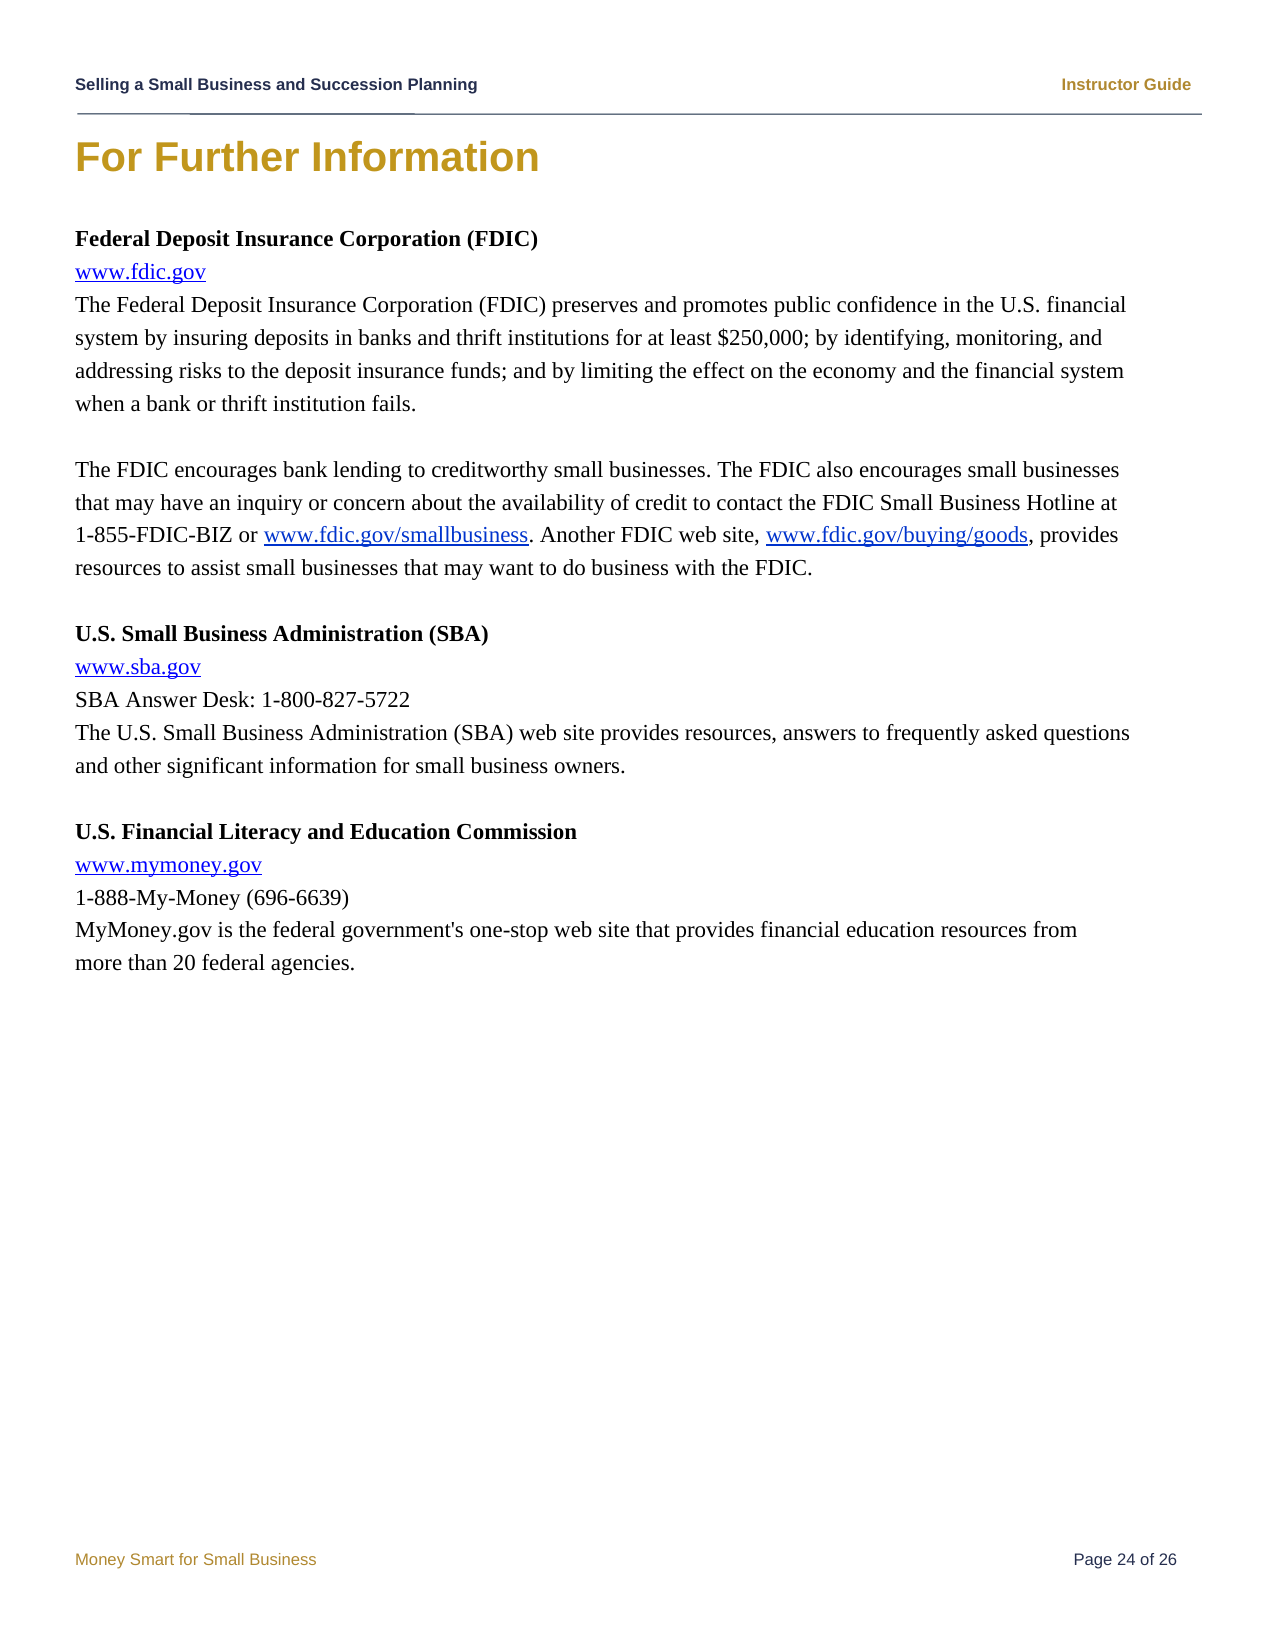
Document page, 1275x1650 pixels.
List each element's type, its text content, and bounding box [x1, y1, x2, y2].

text www.fdic.gov [75, 258, 1131, 284]
text The FDIC encourages bank lending to creditworthy small businesses. The FDIC also encourages small businesses that may have an inquiry or concern about the availability of credit to contact the FDIC Small Business Hotline at 1-855-FDIC-BIZ or www.fdic.gov/smallbusiness. Another FDIC web site, www.fdic.gov/buying/goods, provides resources to assist small businesses that may want to do business with the FDIC. [75, 456, 1131, 581]
text www.sba.gov [75, 653, 1131, 679]
subtitle For Further Information [75, 132, 1200, 180]
text 1-888-My-Money (696-6639) [75, 883, 1131, 910]
text U.S. Small Business Administration (SBA) [75, 620, 1131, 647]
text Federal Deposit Insurance Corporation (FDIC) [75, 225, 1131, 252]
text U.S. Financial Literacy and Education Commission [75, 818, 1131, 844]
text MyMoney.gov is the federal government's one-stop web site that provides financial education resources from more than 20 federal agencies. [75, 916, 1131, 976]
text The Federal Deposit Insurance Corporation (FDIC) preserves and promotes public confidence in the U.S. financial system by insuring deposits in banks and thrift institutions for at least $250,000; by identifying, monitoring, and addressing risks to the deposit insurance funds; and by limiting the effect on the economy and the financial system when a bank or thrift institution fails. [75, 291, 1131, 416]
text SBA Answer Desk: 1-800-827-5722 [75, 686, 1131, 712]
text The U.S. Small Business Administration (SBA) web site provides resources, answers to frequently asked questions and other significant information for small business owners. [75, 719, 1131, 778]
text www.mymoney.gov [75, 851, 1131, 877]
